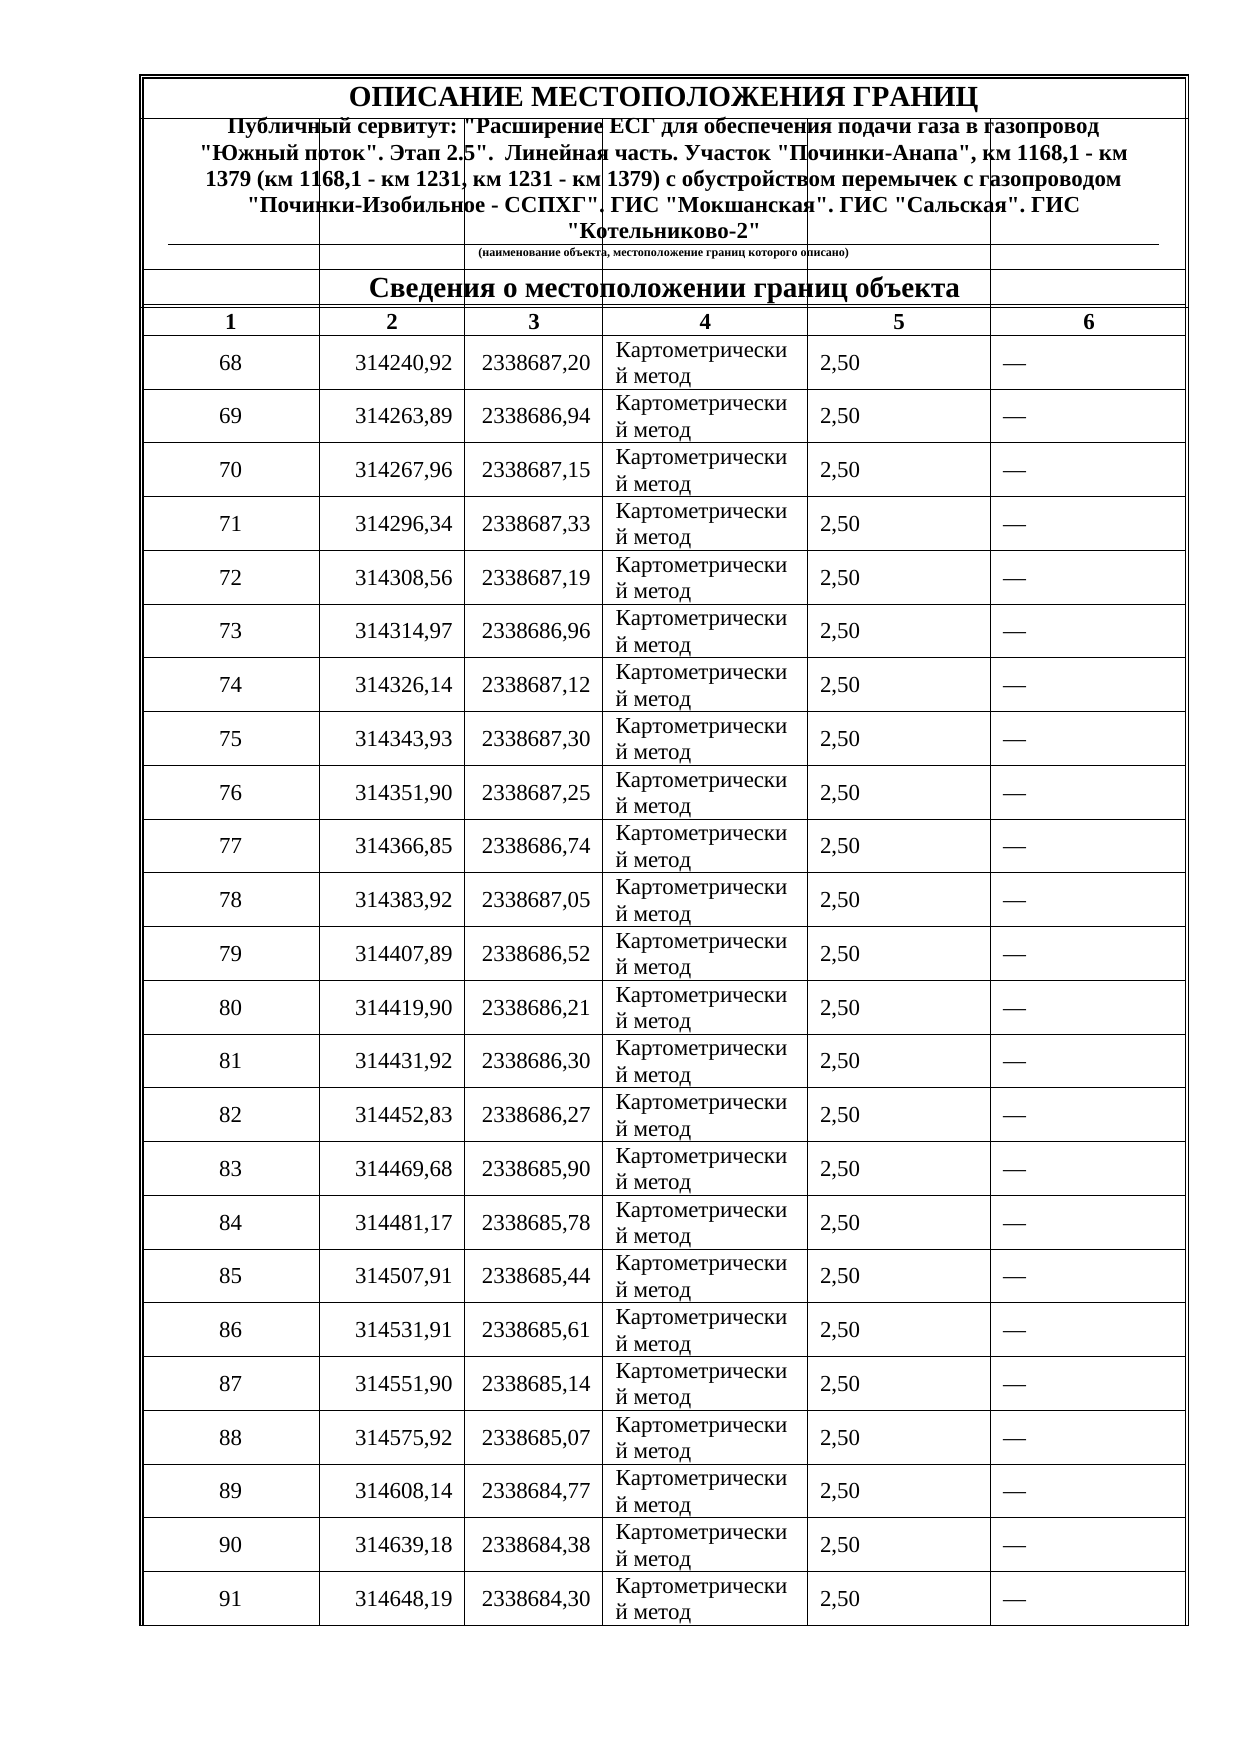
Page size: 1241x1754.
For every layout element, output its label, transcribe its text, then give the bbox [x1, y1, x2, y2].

table_cell 86 [144, 1303, 319, 1356]
table_cell 314648,19 [320, 1572, 464, 1625]
table_cell Картометрический метод [603, 1518, 807, 1571]
table_cell 314314,97 [320, 605, 464, 657]
table_cell 88 [144, 1411, 319, 1463]
table_cell 314240,92 [320, 336, 464, 388]
table_cell 314326,14 [320, 658, 464, 711]
table_cell 2338686,96 [465, 605, 602, 657]
table_header 6 [991, 308, 1185, 335]
table_cell Картометрический метод [603, 1572, 807, 1625]
table_cell — [991, 712, 1185, 765]
table_header 6 [991, 119, 1185, 269]
table_cell 2338685,78 [465, 1196, 602, 1248]
table_cell Картометрический метод [603, 820, 807, 872]
table_cell 2338684,77 [465, 1465, 602, 1517]
table_cell 314296,34 [320, 497, 464, 550]
table_cell 79 [144, 927, 319, 980]
table_cell 314407,89 [320, 927, 464, 980]
table_cell 2338686,21 [465, 981, 602, 1033]
table_cell 314507,91 [320, 1250, 464, 1302]
table_cell 2,50 [808, 390, 990, 442]
table_cell 71 [144, 497, 319, 550]
table_cell 2,50 [808, 820, 990, 872]
table_cell — [991, 1572, 1185, 1625]
table_cell 314308,56 [320, 551, 464, 603]
table_cell 314351,90 [320, 766, 464, 818]
table_cell 75 [144, 712, 319, 765]
table_cell 2338686,74 [465, 820, 602, 872]
table_header 4 [603, 245, 807, 269]
table_header 5 [808, 308, 990, 335]
table_header 5 [808, 270, 990, 304]
table_cell 89 [144, 1465, 319, 1517]
table_cell 2338684,30 [465, 1572, 602, 1625]
table_header 5 [808, 119, 990, 244]
table_cell 314267,96 [320, 443, 464, 496]
table_cell 91 [144, 1572, 319, 1625]
table_cell 2,50 [808, 1572, 990, 1625]
table_cell 2,50 [808, 1142, 990, 1195]
table_cell Картометрический метод [603, 1088, 807, 1141]
table_cell 2338687,19 [465, 551, 602, 603]
table_cell Картометрический метод [603, 712, 807, 765]
table_header 3 [465, 308, 602, 335]
table_cell 2338687,25 [465, 766, 602, 818]
table_cell — [991, 1411, 1185, 1463]
table_cell — [991, 820, 1185, 872]
table_header 3 [465, 245, 602, 269]
table_cell 2338686,30 [465, 1035, 602, 1087]
table_header 2 [320, 119, 464, 244]
table_header 3 [465, 119, 602, 244]
table_cell 2338684,38 [465, 1518, 602, 1571]
table_cell Картометрический метод [603, 1196, 807, 1248]
table_cell Картометрический метод [603, 497, 807, 550]
table_cell 80 [144, 981, 319, 1033]
table_cell 2,50 [808, 1465, 990, 1517]
table_cell 76 [144, 766, 319, 818]
table_header 3 [465, 270, 602, 304]
table_cell Картометрический метод [603, 443, 807, 496]
table_cell 2338687,30 [465, 712, 602, 765]
table_cell 2338687,33 [465, 497, 602, 550]
table_cell — [991, 766, 1185, 818]
table_cell Картометрический метод [603, 1411, 807, 1463]
table_cell 2338686,52 [465, 927, 602, 980]
table_cell 85 [144, 1250, 319, 1302]
table_cell 74 [144, 658, 319, 711]
table_cell Картометрический метод [603, 873, 807, 926]
table_cell Картометрический метод [603, 1357, 807, 1410]
table_cell 83 [144, 1142, 319, 1195]
table_cell 2,50 [808, 1035, 990, 1087]
table_header 2 [320, 245, 464, 269]
table_cell 2,50 [808, 1357, 990, 1410]
table_cell 2338685,44 [465, 1250, 602, 1302]
table_cell 2338685,61 [465, 1303, 602, 1356]
table_cell 2338686,94 [465, 390, 602, 442]
table_header 1 [144, 308, 319, 335]
table_cell — [991, 1035, 1185, 1087]
table_header 4 [603, 119, 807, 244]
table_cell 314343,93 [320, 712, 464, 765]
table_cell 314452,83 [320, 1088, 464, 1141]
table_cell 2,50 [808, 1250, 990, 1302]
table_cell 2,50 [808, 658, 990, 711]
table_cell 2,50 [808, 1196, 990, 1248]
table_cell — [991, 443, 1185, 496]
table_cell 314481,17 [320, 1196, 464, 1248]
table_cell — [991, 1357, 1185, 1410]
table_cell 314366,85 [320, 820, 464, 872]
table_cell Картометрический метод [603, 390, 807, 442]
table_cell 69 [144, 390, 319, 442]
table_header 4 [603, 270, 807, 304]
table_cell 2338685,14 [465, 1357, 602, 1410]
table_cell Картометрический метод [603, 1303, 807, 1356]
table_cell Картометрический метод [603, 1250, 807, 1302]
table_cell — [991, 1142, 1185, 1195]
table_cell 314639,18 [320, 1518, 464, 1571]
table_cell Картометрический метод [603, 1465, 807, 1517]
table_header 2 [320, 308, 464, 335]
table_cell 2338685,07 [465, 1411, 602, 1463]
table_cell 68 [144, 336, 319, 388]
table_cell 77 [144, 820, 319, 872]
table_header 6 [991, 270, 1185, 304]
table_cell 314419,90 [320, 981, 464, 1033]
table_cell — [991, 1303, 1185, 1356]
table_cell 84 [144, 1196, 319, 1248]
table_cell — [991, 873, 1185, 926]
table_cell — [991, 497, 1185, 550]
table_cell Картометрический метод [603, 1035, 807, 1087]
table_cell Картометрический метод [603, 658, 807, 711]
table_cell 2338687,20 [465, 336, 602, 388]
table_cell 314551,90 [320, 1357, 464, 1410]
table_cell — [991, 1518, 1185, 1571]
table_cell — [991, 1088, 1185, 1141]
table_header 1 [144, 119, 319, 269]
table_header 5 [808, 245, 990, 269]
table_cell Картометрический метод [603, 605, 807, 657]
table_cell 314469,68 [320, 1142, 464, 1195]
table_cell — [991, 551, 1185, 603]
table_cell 2,50 [808, 1518, 990, 1571]
table_cell 314431,92 [320, 1035, 464, 1087]
table_cell 314383,92 [320, 873, 464, 926]
table_cell 2,50 [808, 927, 990, 980]
table_header 4 [603, 308, 807, 335]
table_cell 2,50 [808, 1411, 990, 1463]
table_cell Картометрический метод [603, 766, 807, 818]
table_cell — [991, 927, 1185, 980]
table_cell 2338685,90 [465, 1142, 602, 1195]
table_cell 2,50 [808, 497, 990, 550]
table_header 2 [320, 270, 464, 304]
table_cell 90 [144, 1518, 319, 1571]
table_cell 2338687,15 [465, 443, 602, 496]
table_cell Картометрический метод [603, 336, 807, 388]
table_cell — [991, 336, 1185, 388]
table_cell 70 [144, 443, 319, 496]
table_cell 2,50 [808, 605, 990, 657]
table_cell — [991, 390, 1185, 442]
table_cell 2,50 [808, 873, 990, 926]
table_cell 2,50 [808, 1303, 990, 1356]
table_cell — [991, 1196, 1185, 1248]
table_cell 73 [144, 605, 319, 657]
table_cell 2,50 [808, 551, 990, 603]
table_cell 314608,14 [320, 1465, 464, 1517]
table_cell Картометрический метод [603, 1142, 807, 1195]
table_cell 314531,91 [320, 1303, 464, 1356]
table_cell 2,50 [808, 766, 990, 818]
table_cell 2,50 [808, 443, 990, 496]
table_cell 2338687,05 [465, 873, 602, 926]
table_cell Картометрический метод [603, 551, 807, 603]
table_cell 81 [144, 1035, 319, 1087]
table_cell 314263,89 [320, 390, 464, 442]
table_cell Картометрический метод [603, 927, 807, 980]
table_cell 2,50 [808, 712, 990, 765]
table_cell — [991, 605, 1185, 657]
table_cell 2,50 [808, 981, 990, 1033]
table_cell 314575,92 [320, 1411, 464, 1463]
table_cell — [991, 1250, 1185, 1302]
table_header 1 [144, 270, 319, 304]
table_cell 82 [144, 1088, 319, 1141]
table_cell 2,50 [808, 1088, 990, 1141]
table_cell — [991, 658, 1185, 711]
table_cell 2,50 [808, 336, 990, 388]
table_cell 78 [144, 873, 319, 926]
table_cell — [991, 981, 1185, 1033]
table_cell 87 [144, 1357, 319, 1410]
table_cell Картометрический метод [603, 981, 807, 1033]
table_cell 2338686,27 [465, 1088, 602, 1141]
table_cell — [991, 1465, 1185, 1517]
table_cell 72 [144, 551, 319, 603]
table_cell 2338687,12 [465, 658, 602, 711]
